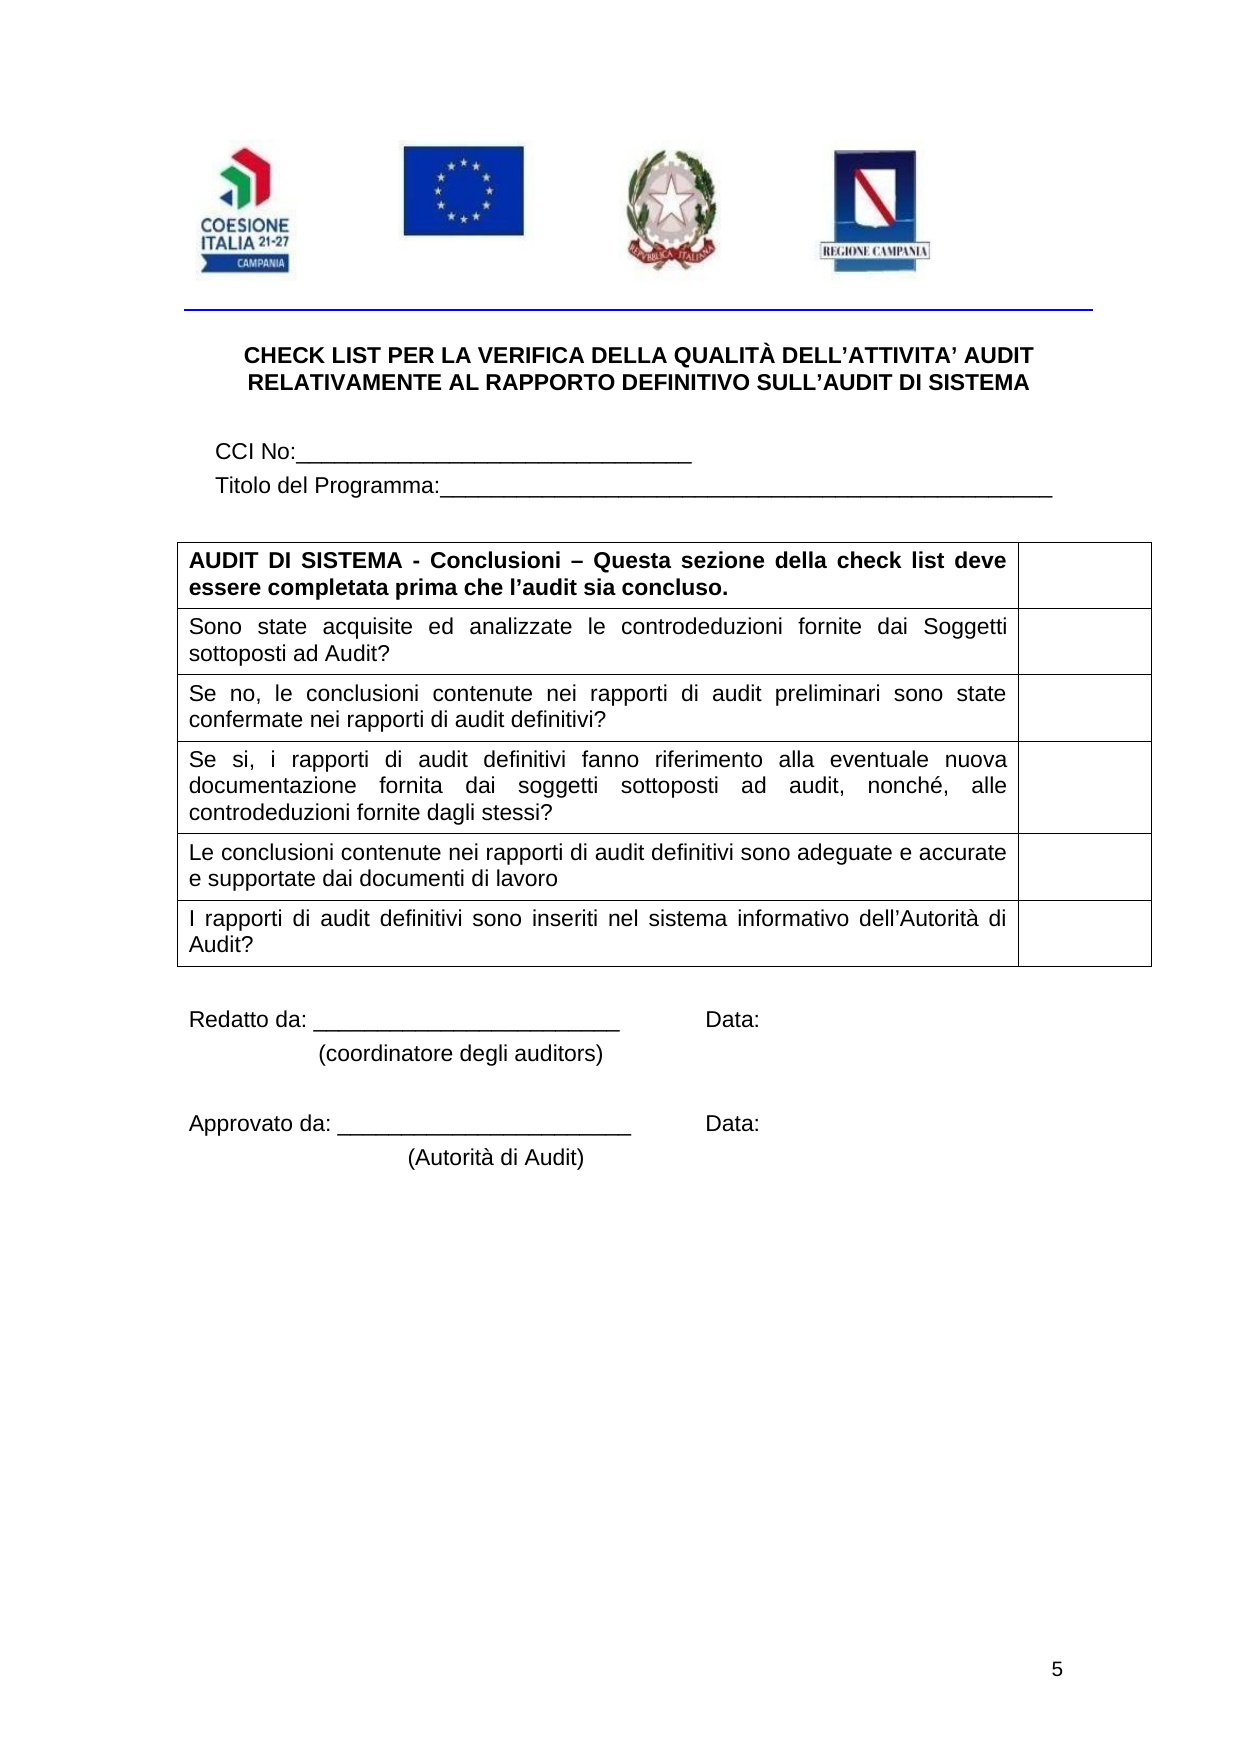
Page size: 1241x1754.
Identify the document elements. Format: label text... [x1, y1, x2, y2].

text CCI No:_______________________________ [215, 438, 1063, 464]
table_header [1019, 543, 1151, 608]
table_cell Sono state acquisite ed analizzate le controdeduzioni fornite dai Soggetti sottoposti ad Audit? [178, 609, 1018, 674]
text Titolo del Programma:________________________________________________ [215, 472, 1063, 499]
table_cell [1019, 742, 1151, 833]
text Approvato da: _______________________ Data: [188, 1110, 1063, 1136]
table_cell Se si, i rapporti di audit definitivi fanno riferimento alla eventuale nuova documentazione fornita dai soggetti sottoposti ad audit, nonché, alle controdeduzioni fornite dagli stessi? [178, 742, 1018, 833]
table_cell [1019, 609, 1151, 674]
text Redatto da: ________________________ Data: [188, 1006, 1063, 1032]
text CHECK LIST PER LA VERIFICA DELLA QUALITÀ DELL’ATTIVITA’ AUDIT RELATIVAMENTE AL RAPPORTO DEFINITIVO SULL’AUDIT DI SISTEMA [215, 342, 1063, 395]
table_header AUDIT DI SISTEMA - Conclusioni – Questa sezione della check list deve essere completata prima che l’audit sia concluso. [178, 543, 1018, 608]
table_cell [1019, 675, 1151, 741]
table_cell Se no, le conclusioni contenute nei rapporti di audit preliminari sono state confermate nei rapporti di audit definitivi? [178, 675, 1018, 741]
table_cell I rapporti di audit definitivi sono inseriti nel sistema informativo dell’Autorità di Audit? [178, 901, 1018, 966]
table_cell [1019, 834, 1151, 899]
table_cell [1019, 901, 1151, 966]
text (Autorità di Audit) [188, 1144, 1063, 1171]
picture [195, 139, 933, 282]
text (coordinatore degli auditors) [188, 1040, 1063, 1067]
table_cell Le conclusioni contenute nei rapporti di audit definitivi sono adeguate e accurate e supportate dai documenti di lavoro [178, 834, 1018, 899]
